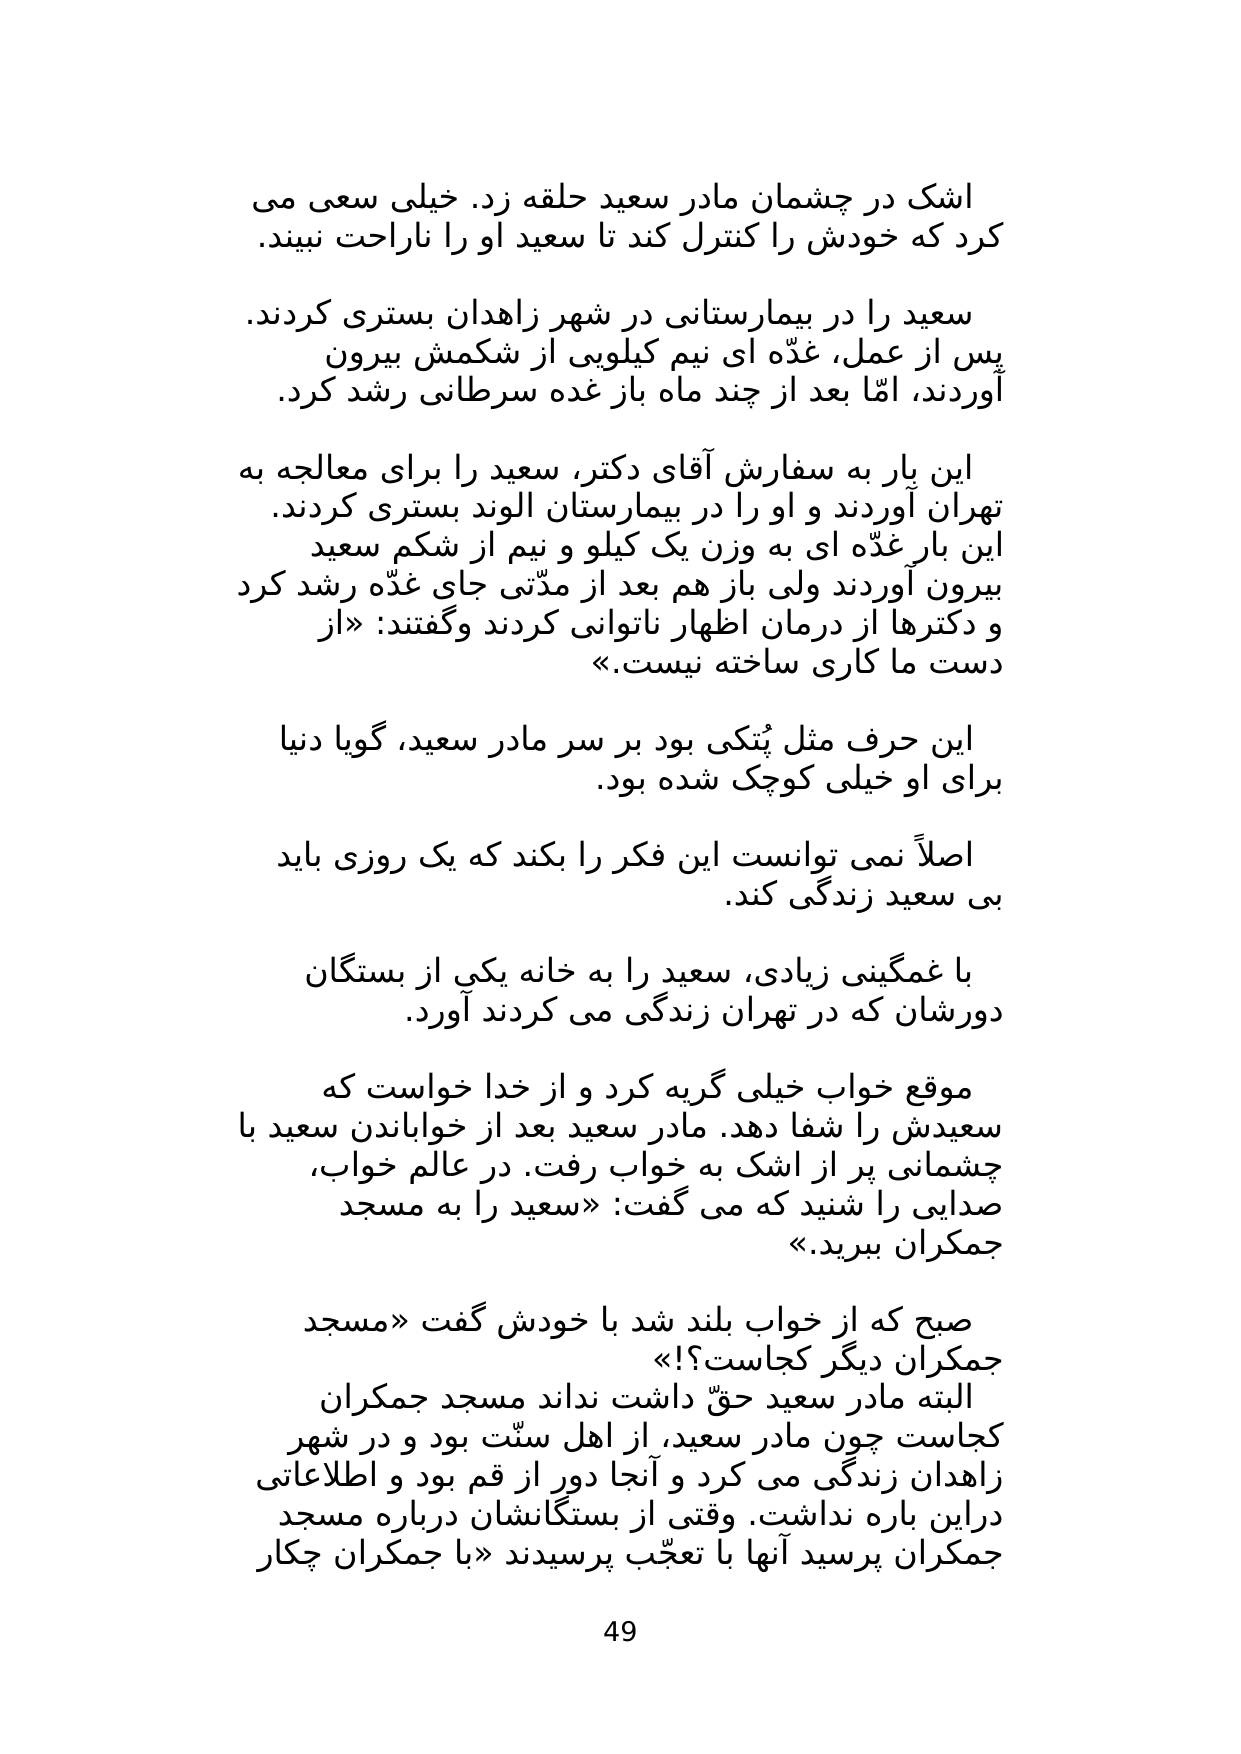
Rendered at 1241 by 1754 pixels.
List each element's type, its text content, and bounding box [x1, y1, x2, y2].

text اصلاً نمی توانست این فکر را بکند که یک روزی باید بی سعید زندگی کند. [236, 836, 1004, 913]
text این حرف مثل پُتکی بود بر سر مادر سعید، گویا دنیا برای او خیلی کوچک شده بود. [236, 719, 1004, 797]
text صبح که از خواب بلند شد با خودش گفت «مسجد جمکران دیگر کجاست؟!» [236, 1300, 1004, 1378]
text این بار به سفارش آقای دکتر، سعید را برای معالجه به تهران آوردند و او را در بیمارستان الوند بستری کردند. این بار غدّه ای به وزن یک کیلو و نیم از شکم سعید بیرون آوردند ولی باز هم بعد از مدّتی جای غدّه رشد کرد و دکترها از درمان اظهار ناتوانی کردند وگفتند: «از دست ما کاری ساخته نیست.» [236, 448, 1004, 681]
text موقع خواب خیلی گریه کرد و از خدا خواست که سعیدش را شفا دهد. مادر سعید بعد از خواباندن سعید با چشمانی پر از اشک به خواب رفت. در عالم خواب، صدایی را شنید که می گفت: «سعید را به مسجد جمکران ببرید.» [236, 1068, 1004, 1262]
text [236, 1378, 1004, 1572]
text با غمگینی زیادی، سعید را به خانه یکی از بستگان دورشان که در تهران زندگی می کردند آورد. [236, 952, 1004, 1029]
text سعید را در بیمارستانی در شهر زاهدان بستری کردند. پس از عمل، غدّه ای نیم کیلویی از شکمش بیرون آوردند، امّا بعد از چند ماه باز غده سرطانی رشد کرد. [236, 293, 1004, 410]
text اشک در چشمان مادر سعید حلقه زد. خیلی سعی می کرد که خودش را کنترل کند تا سعید او را ناراحت نبیند. [236, 177, 1004, 255]
